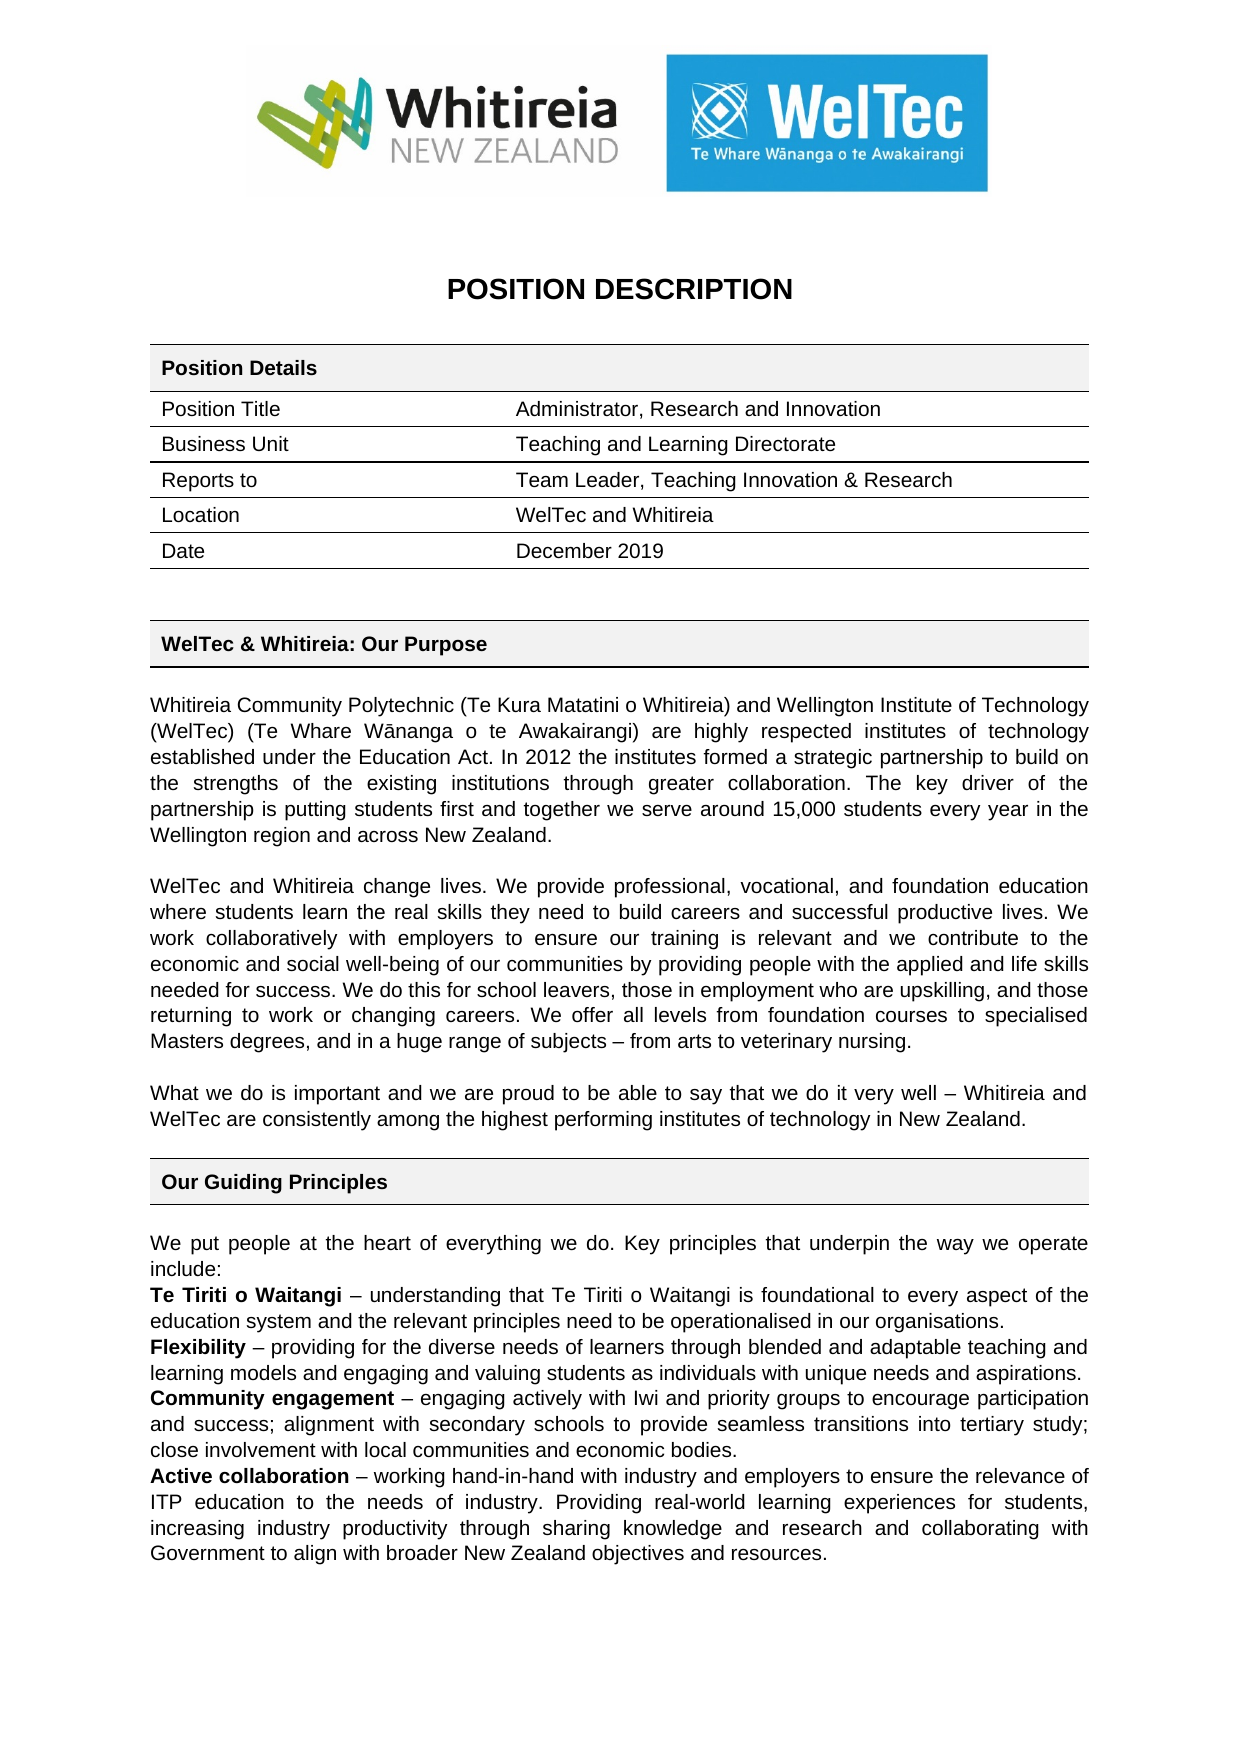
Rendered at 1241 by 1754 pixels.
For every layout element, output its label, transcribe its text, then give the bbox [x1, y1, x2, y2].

table_cell WelTec and Whitireia [504, 498, 1089, 532]
table_cell Business Unit [150, 427, 504, 461]
table_cell Date [150, 533, 504, 568]
table_cell Team Leader, Teaching Innovation & Research [504, 463, 1089, 497]
table_header Position Details [150, 345, 1089, 391]
table_cell Administrator, Research and Innovation [504, 392, 1089, 426]
text POSITION DESCRIPTION [150, 272, 1090, 306]
table_cell Reports to [150, 463, 504, 497]
text Active collaboration – working hand-in-hand with industry and employers to ensure the relevance of ITP education to the needs of industry. Providing real-world learning experiences for students, increasing industry productivity through sharing knowledge and research and collaborating with Government to align with broader New Zealand objectives and resources. [150, 1464, 1090, 1565]
table_header Our Guiding Principles [150, 1159, 1089, 1204]
table_cell Teaching and Learning Directorate [504, 427, 1089, 461]
text Community engagement – engaging actively with Iwi and priority groups to encourage participation and success; alignment with secondary schools to provide seamless transitions into tertiary study; close involvement with local communities and economic bodies. [150, 1386, 1090, 1462]
table_cell Location [150, 498, 504, 532]
table_header WelTec & Whitireia: Our Purpose [150, 621, 1089, 666]
text Te Tiriti o Waitangi – understanding that Te Tiriti o Waitangi is foundational to every aspect of the education system and the relevant principles need to be operationalised in our organisations. [150, 1283, 1090, 1333]
table_cell Position Title [150, 392, 504, 426]
table_cell December 2019 [504, 533, 1089, 568]
picture [244, 45, 991, 196]
text We put people at the heart of everything we do. Key principles that underpin the way we operate include: [150, 1231, 1090, 1281]
text What we do is important and we are proud to be able to say that we do it very well – Whitireia and WelTec are consistently among the highest performing institutes of technology in New Zealand. [150, 1081, 1090, 1131]
text Whitireia Community Polytechnic (Te Kura Matatini o Whitireia) and Wellington Institute of Technology (WelTec) (Te Whare Wānanga o te Awakairangi) are highly respected institutes of technology established under the Education Act. In 2012 the institutes formed a strategic partnership to build on the strengths of the existing institutions through greater collaboration. The key driver of the partnership is putting students first and together we serve around 15,000 students every year in the Wellington region and across New Zealand. [150, 693, 1090, 846]
text Flexibility – providing for the diverse needs of learners through blended and adaptable teaching and learning models and engaging and valuing students as individuals with unique needs and aspirations. [150, 1334, 1090, 1384]
text WelTec and Whitireia change lives. We provide professional, vocational, and foundation education where students learn the real skills they need to build careers and successful productive lives. We work collaboratively with employers to ensure our training is relevant and we contribute to the economic and social well-being of our communities by providing people with the applied and life skills needed for success. We do this for school leavers, those in employment who are upskilling, and those returning to work or changing careers. We offer all levels from foundation courses to specialised Masters degrees, and in a huge range of subjects – from arts to veterinary nursing. [150, 874, 1090, 1053]
